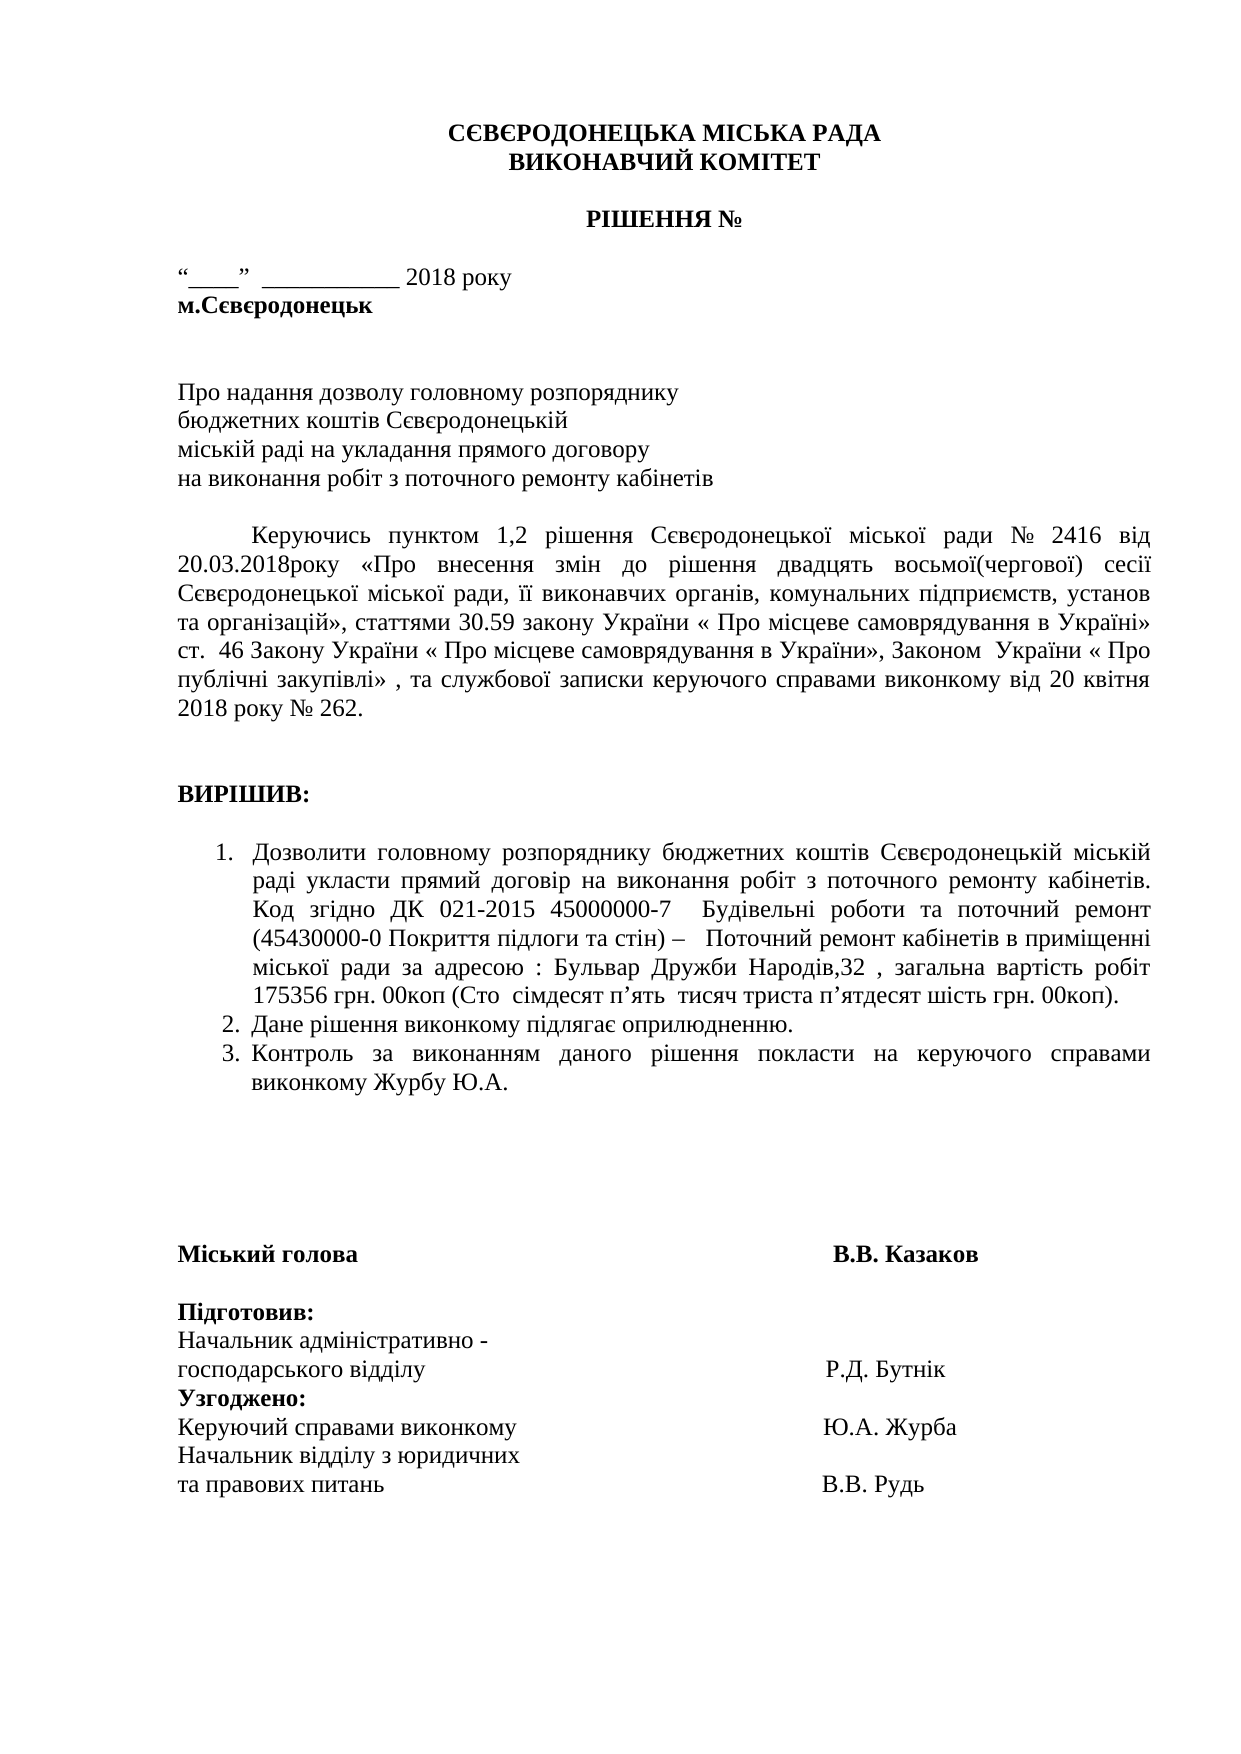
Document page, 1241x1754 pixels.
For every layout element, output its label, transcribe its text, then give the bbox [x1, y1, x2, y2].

list Контроль за виконанням даного рішення покласти на керуючого справами виконкому Журбу Ю.А. [222, 1038, 1152, 1096]
text Міський голова В.В. Казаков [177, 1239, 1152, 1268]
text СЄВЄРОДОНЕЦЬКА МІСЬКА РАДА [177, 118, 1152, 147]
text ВИРІШИВ: [177, 779, 1152, 808]
text Про надання дозволу головному розпоряднику [177, 377, 1119, 406]
text господарського відділу Р.Д. Бутнік [177, 1354, 1152, 1383]
text Начальник відділу з юридичних [177, 1441, 1152, 1469]
list Дозволити головному розпоряднику бюджетних коштів Сєвєродонецькій міській раді укласти прямий договір на виконання робіт з поточного ремонту кабінетів. Код згідно ДК 021-2015 45000000-7 Будівельні роботи та поточний ремонт (45430000-0 Покриття підлоги та стін) – Поточний ремонт кабінетів в приміщенні міської ради за адресою : Бульвар Дружби Народів,32 , загальна вартість робіт 175356 грн. 00коп (Сто сімдесят п’ять тисяч триста п’ятдесят шість грн. 00коп). [215, 837, 1152, 1009]
text РІШЕННЯ № [177, 204, 1152, 233]
text Керуючись пунктом 1,2 рішення Сєвєродонецької міської ради № 2416 від 20.03.2018року «Про внесення змін до рішення двадцять восьмої(чергової) сесії Сєвєродонецької міської ради, її виконавчих органів, комунальних підприємств, установ та організацій», статтями 30.59 закону України « Про місцеве самоврядування в Україні» ст. 46 Закону України « Про місцеве самоврядування в України», Законом України « Про публічні закупівлі» , та службової записки керуючого справами виконкому від 20 квітня 2018 року № 262. [177, 521, 1152, 722]
list Дане рішення виконкому підлягає оприлюдненню. [222, 1009, 1152, 1038]
text м.Сєвєродонецьк [177, 291, 1152, 319]
text Узгоджено: [177, 1383, 1152, 1412]
text ВИКОНАВЧИЙ КОМІТЕТ [177, 147, 1152, 176]
text Начальник адміністративно - [177, 1326, 1152, 1354]
text “____” ___________ 2018 року [177, 262, 1152, 291]
text та правових питань В.В. Рудь [177, 1469, 1152, 1498]
text бюджетних коштів Сєвєродонецькій [177, 406, 1119, 434]
text Керуючий справами виконкому Ю.А. Журба [177, 1412, 1152, 1441]
text Підготовив: [177, 1297, 1152, 1326]
text на виконання робіт з поточного ремонту кабінетів [177, 463, 1119, 492]
text міській раді на укладання прямого договору [177, 434, 1119, 463]
